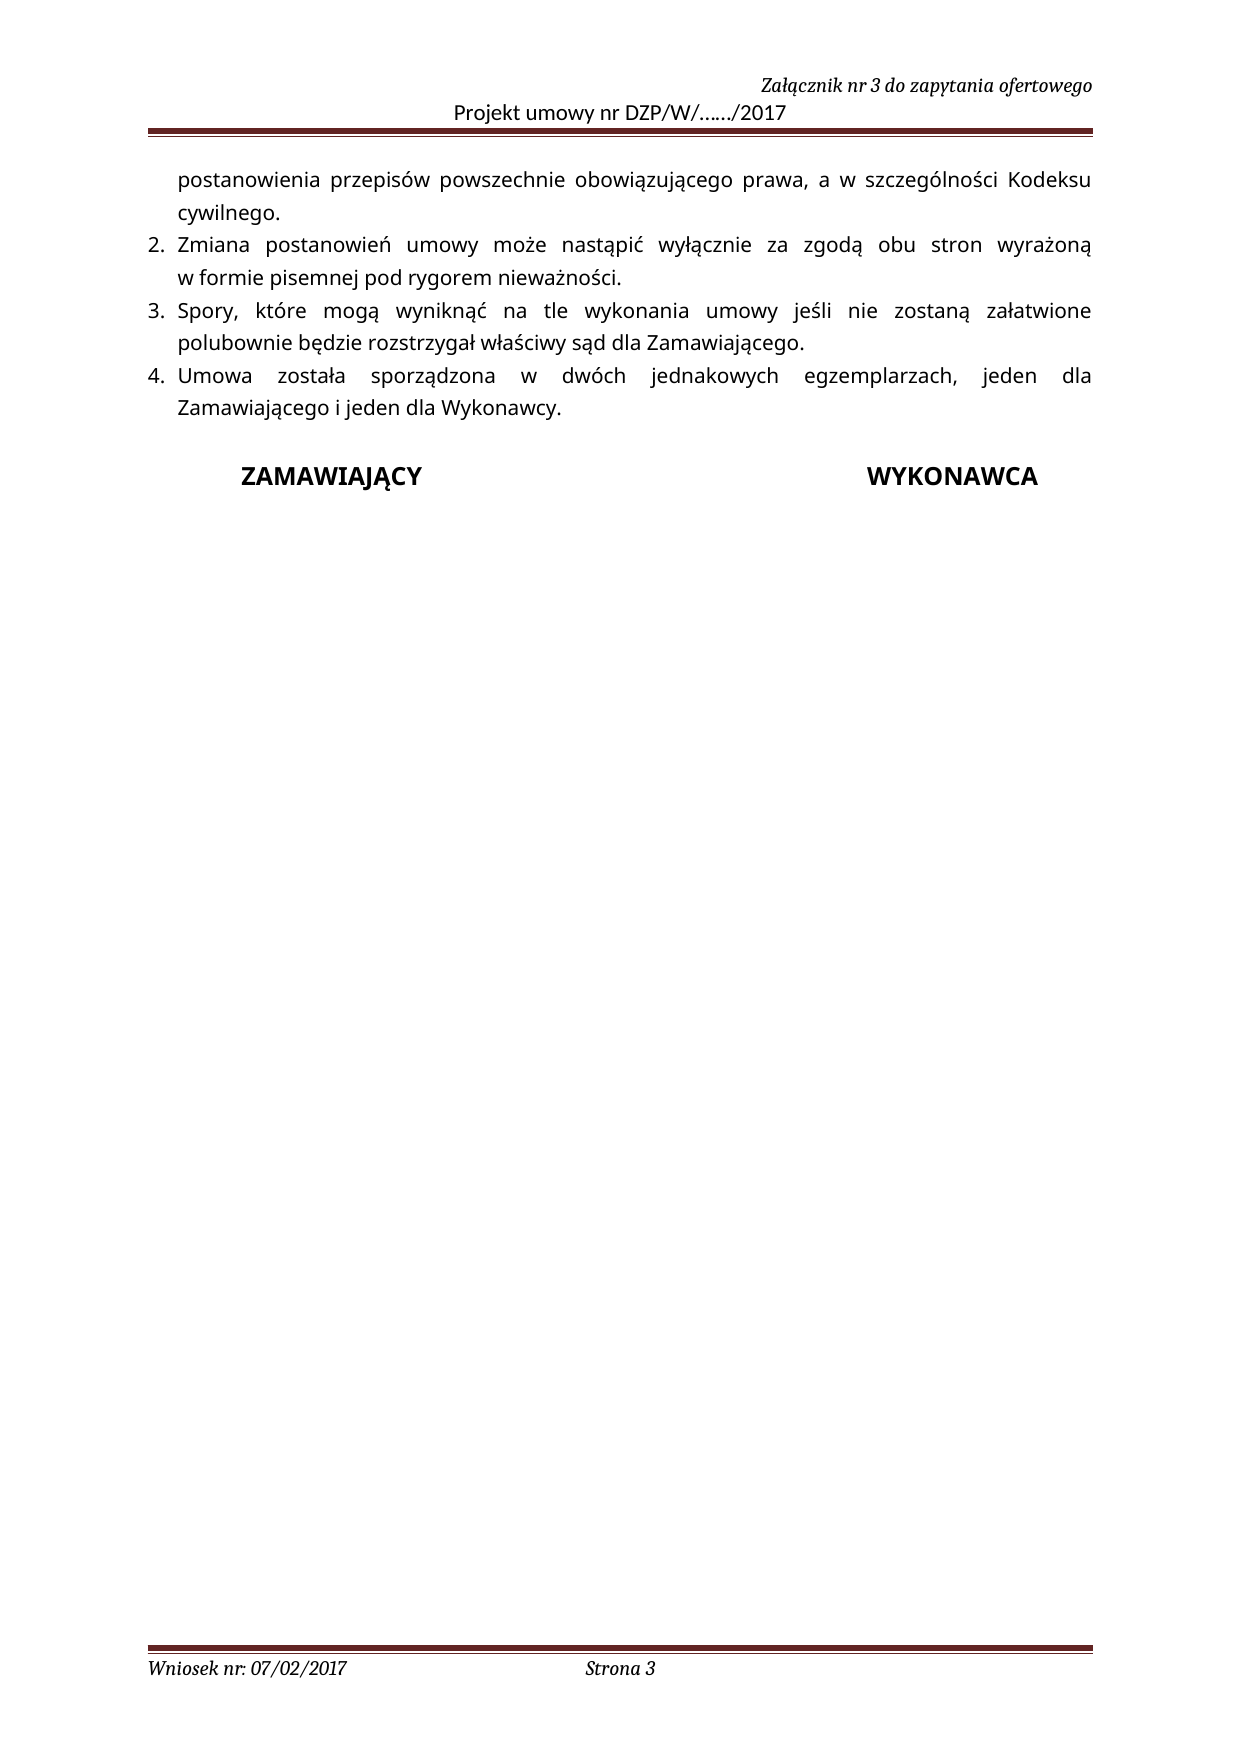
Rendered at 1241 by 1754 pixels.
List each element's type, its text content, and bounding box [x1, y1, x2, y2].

text ZAMAWIAJĄCY WYKONAWCA [187, 459, 1093, 493]
list Zmiana postanowień umowy może nastąpić wyłącznie za zgodą obu stron wyrażoną w formie pisemnej pod rygorem nieważności. [148, 231, 1093, 292]
list Umowa została sporządzona w dwóch jednakowych egzemplarzach, jeden dla Zamawiającego i jeden dla Wykonawcy. [148, 361, 1093, 422]
list Spory, które mogą wyniknąć na tle wykonania umowy jeśli nie zostaną załatwione polubownie będzie rozstrzygał właściwy sąd dla Zamawiającego. [148, 296, 1093, 357]
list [148, 165, 1093, 226]
